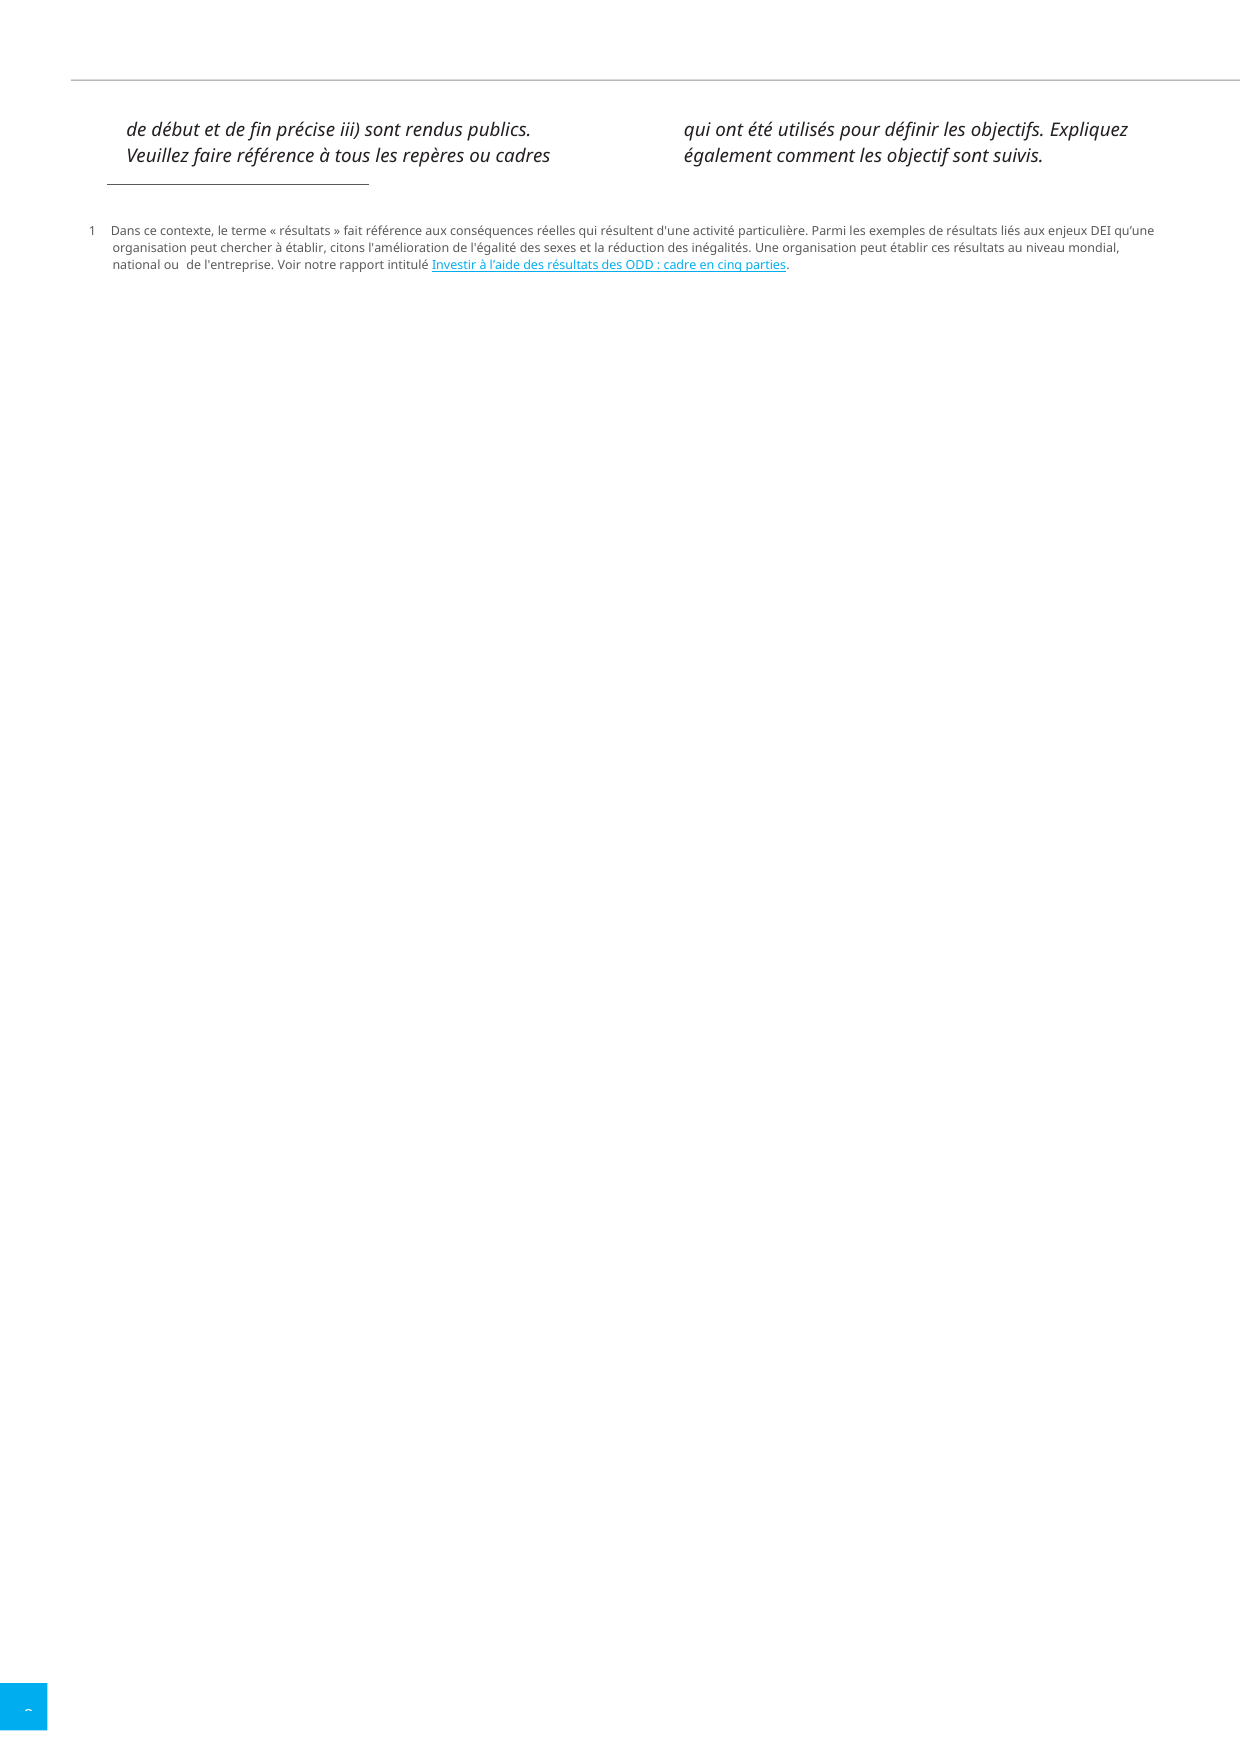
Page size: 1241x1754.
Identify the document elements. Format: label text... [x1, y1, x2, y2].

picture [735, 262, 741, 270]
picture [566, 262, 572, 269]
picture [506, 259, 512, 269]
picture [677, 259, 683, 269]
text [684, 117, 1151, 168]
picture [439, 262, 445, 269]
picture [524, 259, 530, 269]
text 1 Dans ce contexte, le terme « résultats » fait référence aux conséquences réelles qui résultent d'une activité particulière. Parmi les exemples de résultats liés aux enjeux DEI qu’une organisation peut chercher à établir, citons l'amélioration de l'égalité des sexes et la réduction des inégalités. Une organisation peut établir ces résultats au niveau mondial, national ou de l'entreprise. Voir notre rapport intitulé Investir à l’aide des résultats des ODD : cadre en cinq parties. [88, 222, 1164, 273]
